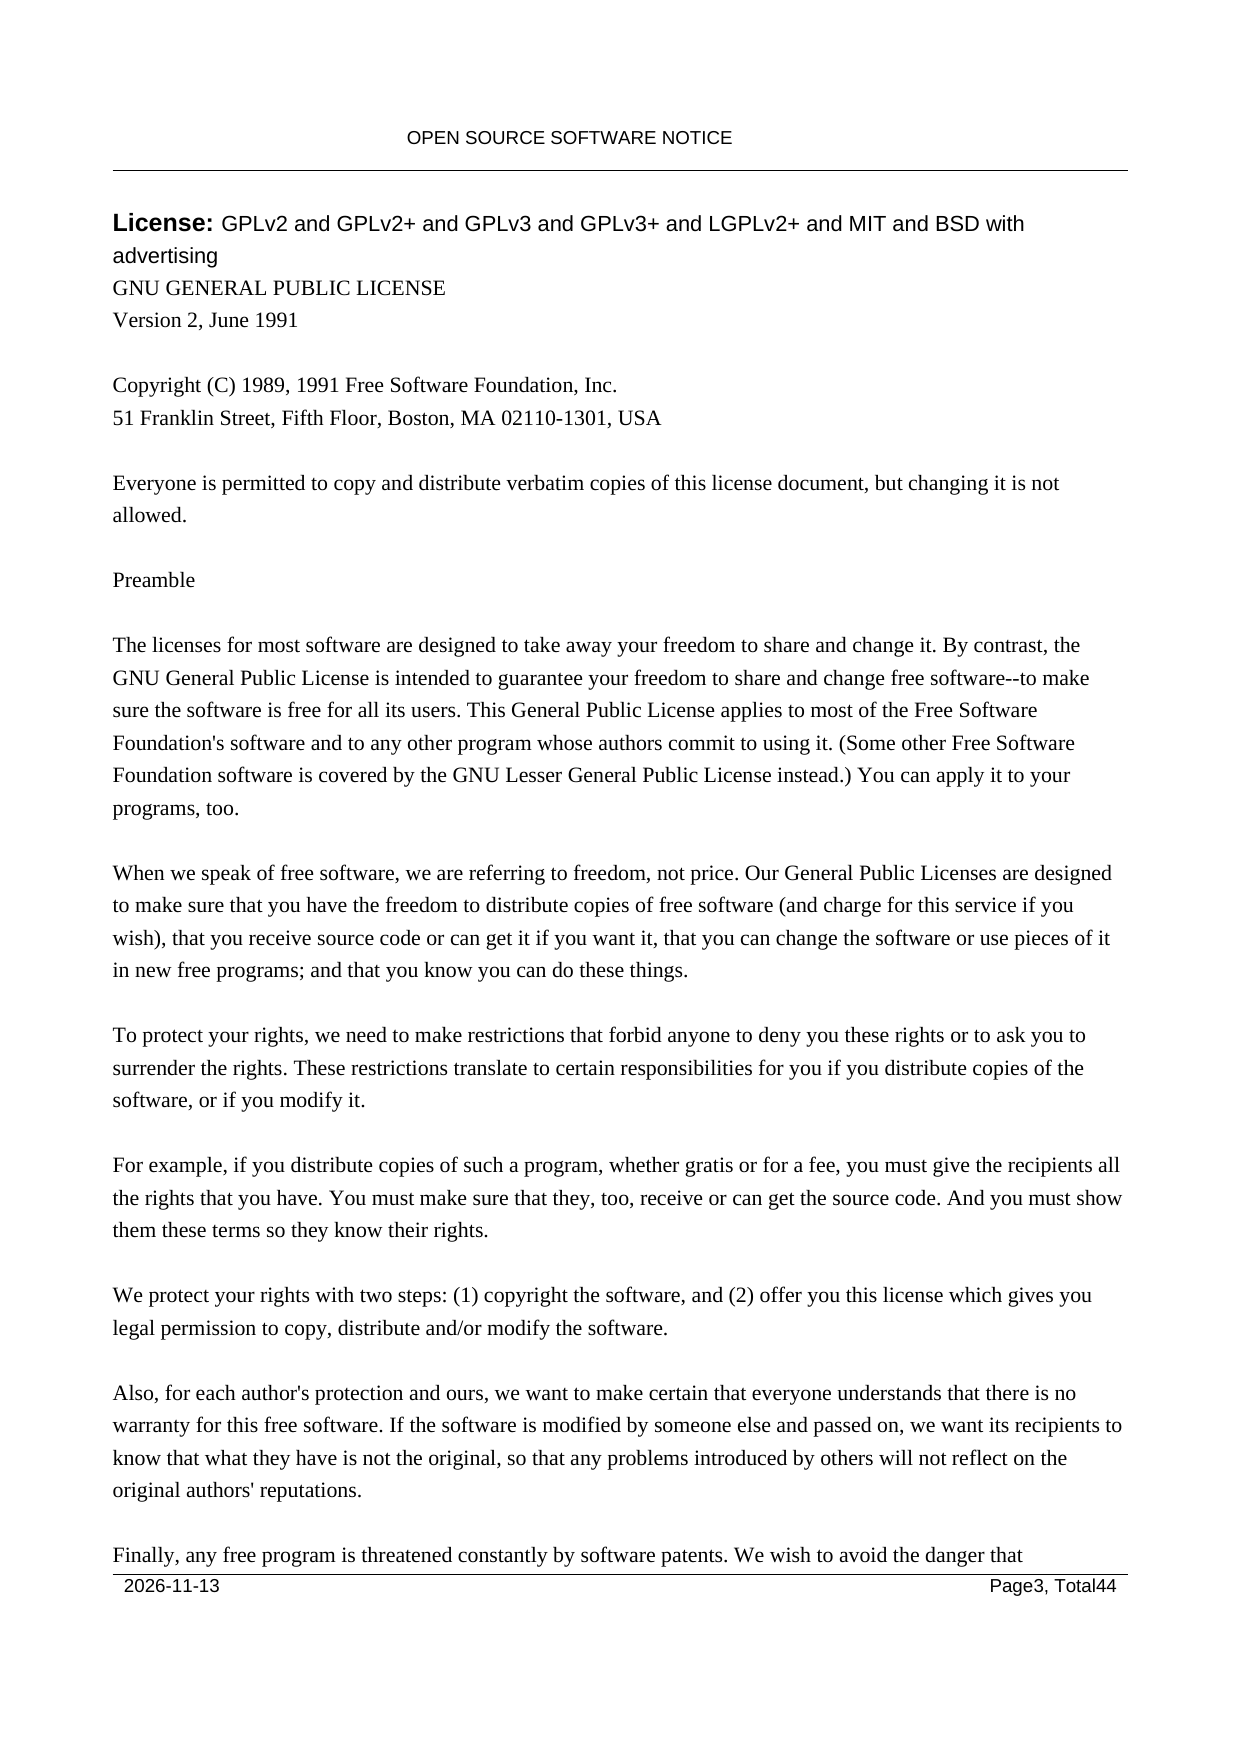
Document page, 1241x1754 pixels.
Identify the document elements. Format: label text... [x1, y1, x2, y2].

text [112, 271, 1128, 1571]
text License: GPLv2 and GPLv2+ and GPLv3 and GPLv3+ and LGPLv2+ and MIT and BSD with advertising [112, 206, 1128, 271]
